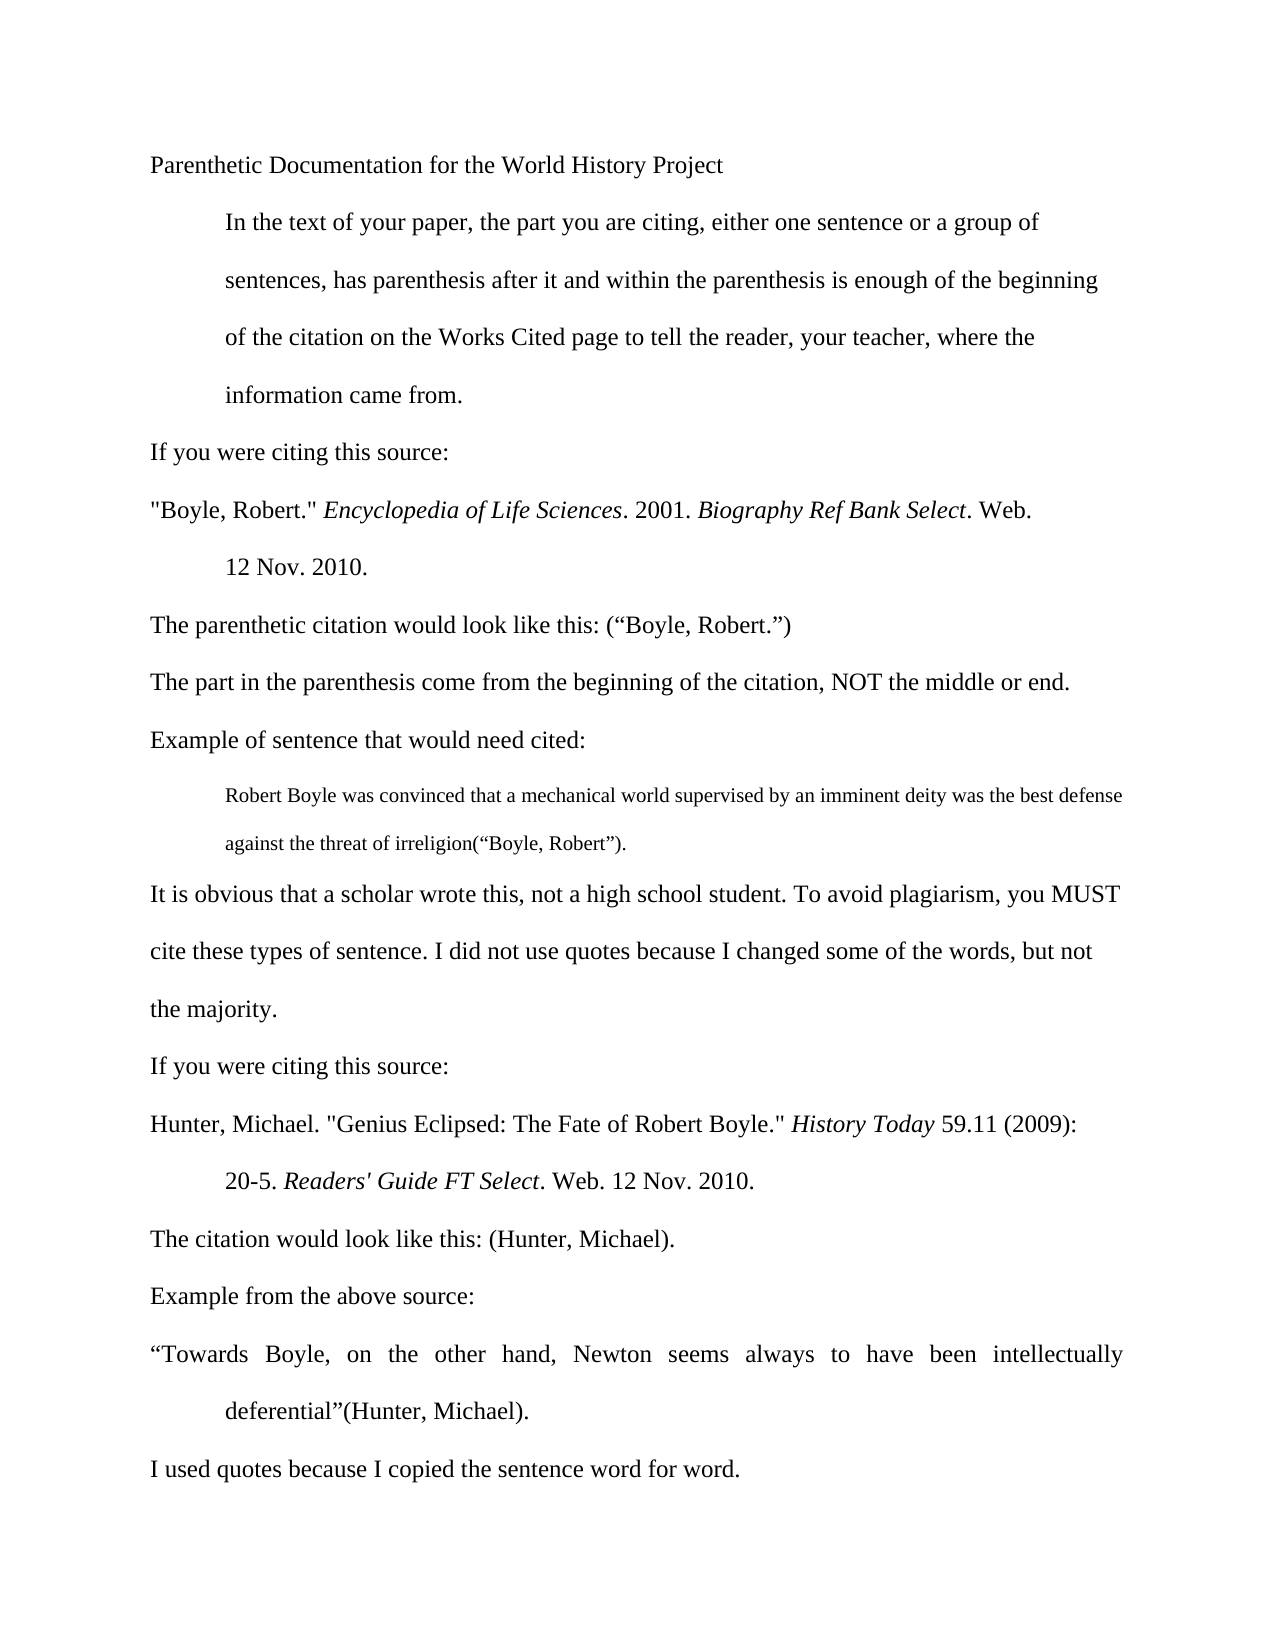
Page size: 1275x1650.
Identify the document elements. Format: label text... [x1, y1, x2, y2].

text If you were citing this source: [150, 437, 1125, 466]
text If you were citing this source: [150, 1051, 1125, 1080]
text The part in the parenthesis come from the beginning of the citation, NOT the middle or end. [150, 667, 1125, 696]
text Example of sentence that would need cited: [150, 725, 1125, 754]
text Robert Boyle was convinced that a mechanical world supervised by an imminent deity was the best defense against the threat of irreligion(“Boyle, Robert”). [150, 782, 1125, 855]
text 20-5. Readers' Guide FT Select. Web. 12 Nov. 2010. [225, 1166, 1125, 1195]
text Example from the above source: [150, 1281, 1125, 1310]
text 12 Nov. 2010. [225, 552, 1125, 581]
text Hunter, Michael. "Genius Eclipsed: The Fate of Robert Boyle." History Today 59.11 (2009): [150, 1109, 1125, 1137]
text It is obvious that a scholar wrote this, not a high school student. To avoid plagiarism, you MUST cite these types of sentence. I did not use quotes because I changed some of the words, but not the majority. [150, 879, 1125, 1022]
text sentences, has parenthesis after it and within the parenthesis is enough of the beginning of the citation on the Works Cited page to tell the reader, your teacher, where the information came from. [225, 265, 1125, 409]
text In the text of your paper, the part you are citing, either one sentence or a group of [225, 207, 1125, 236]
text “Towards Boyle, on the other hand, Newton seems always to have been intellectually deferential”(Hunter, Michael). [150, 1339, 1125, 1425]
text The parenthetic citation would look like this: (“Boyle, Robert.”) [150, 610, 1125, 639]
text I used quotes because I copied the sentence word for word. [150, 1454, 1125, 1482]
text "Boyle, Robert." Encyclopedia of Life Sciences. 2001. Biography Ref Bank Select. Web. [150, 495, 1125, 524]
text Parenthetic Documentation for the World History Project [150, 150, 1125, 179]
text The citation would look like this: (Hunter, Michael). [150, 1224, 1125, 1252]
